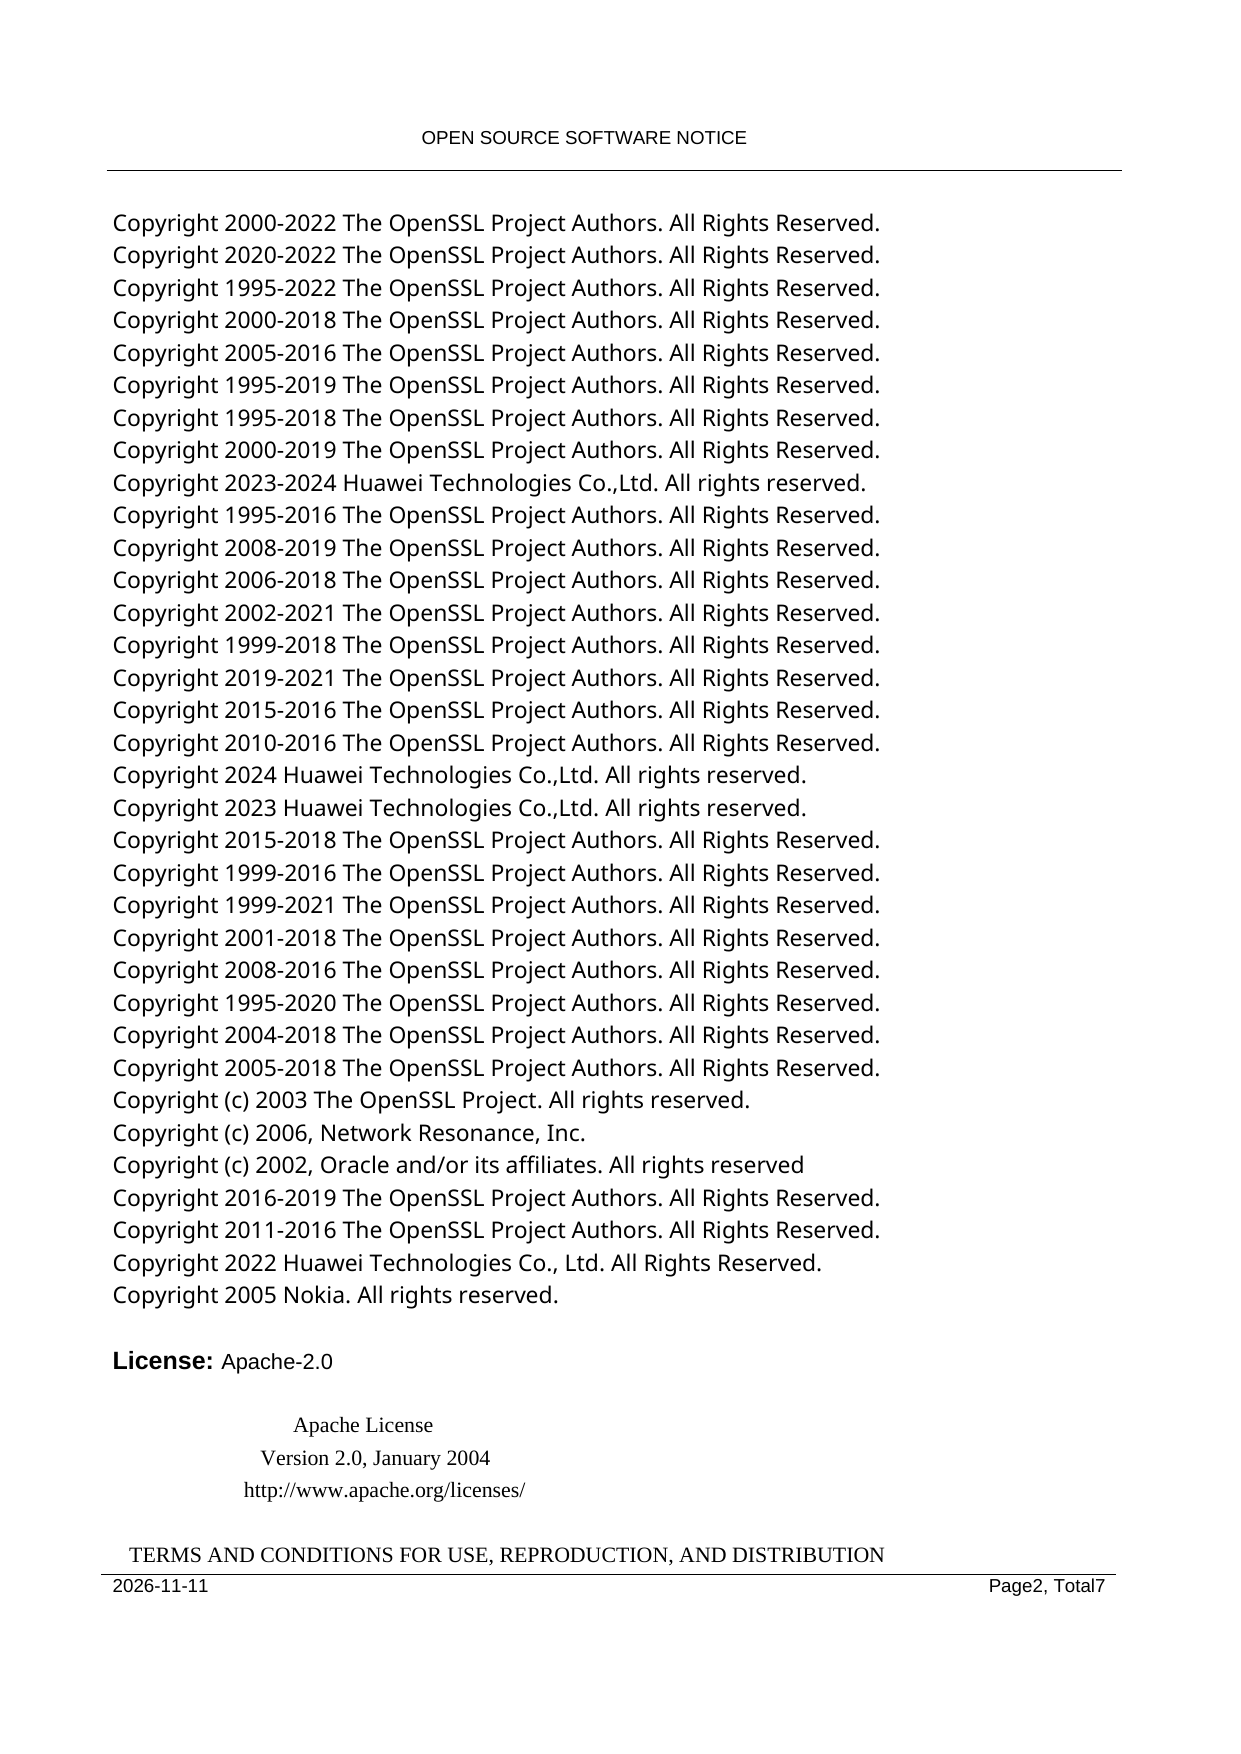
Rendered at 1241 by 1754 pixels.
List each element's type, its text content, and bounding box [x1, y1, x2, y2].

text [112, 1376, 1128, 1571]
text License: Apache-2.0 [112, 1344, 1128, 1376]
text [112, 206, 1128, 1344]
